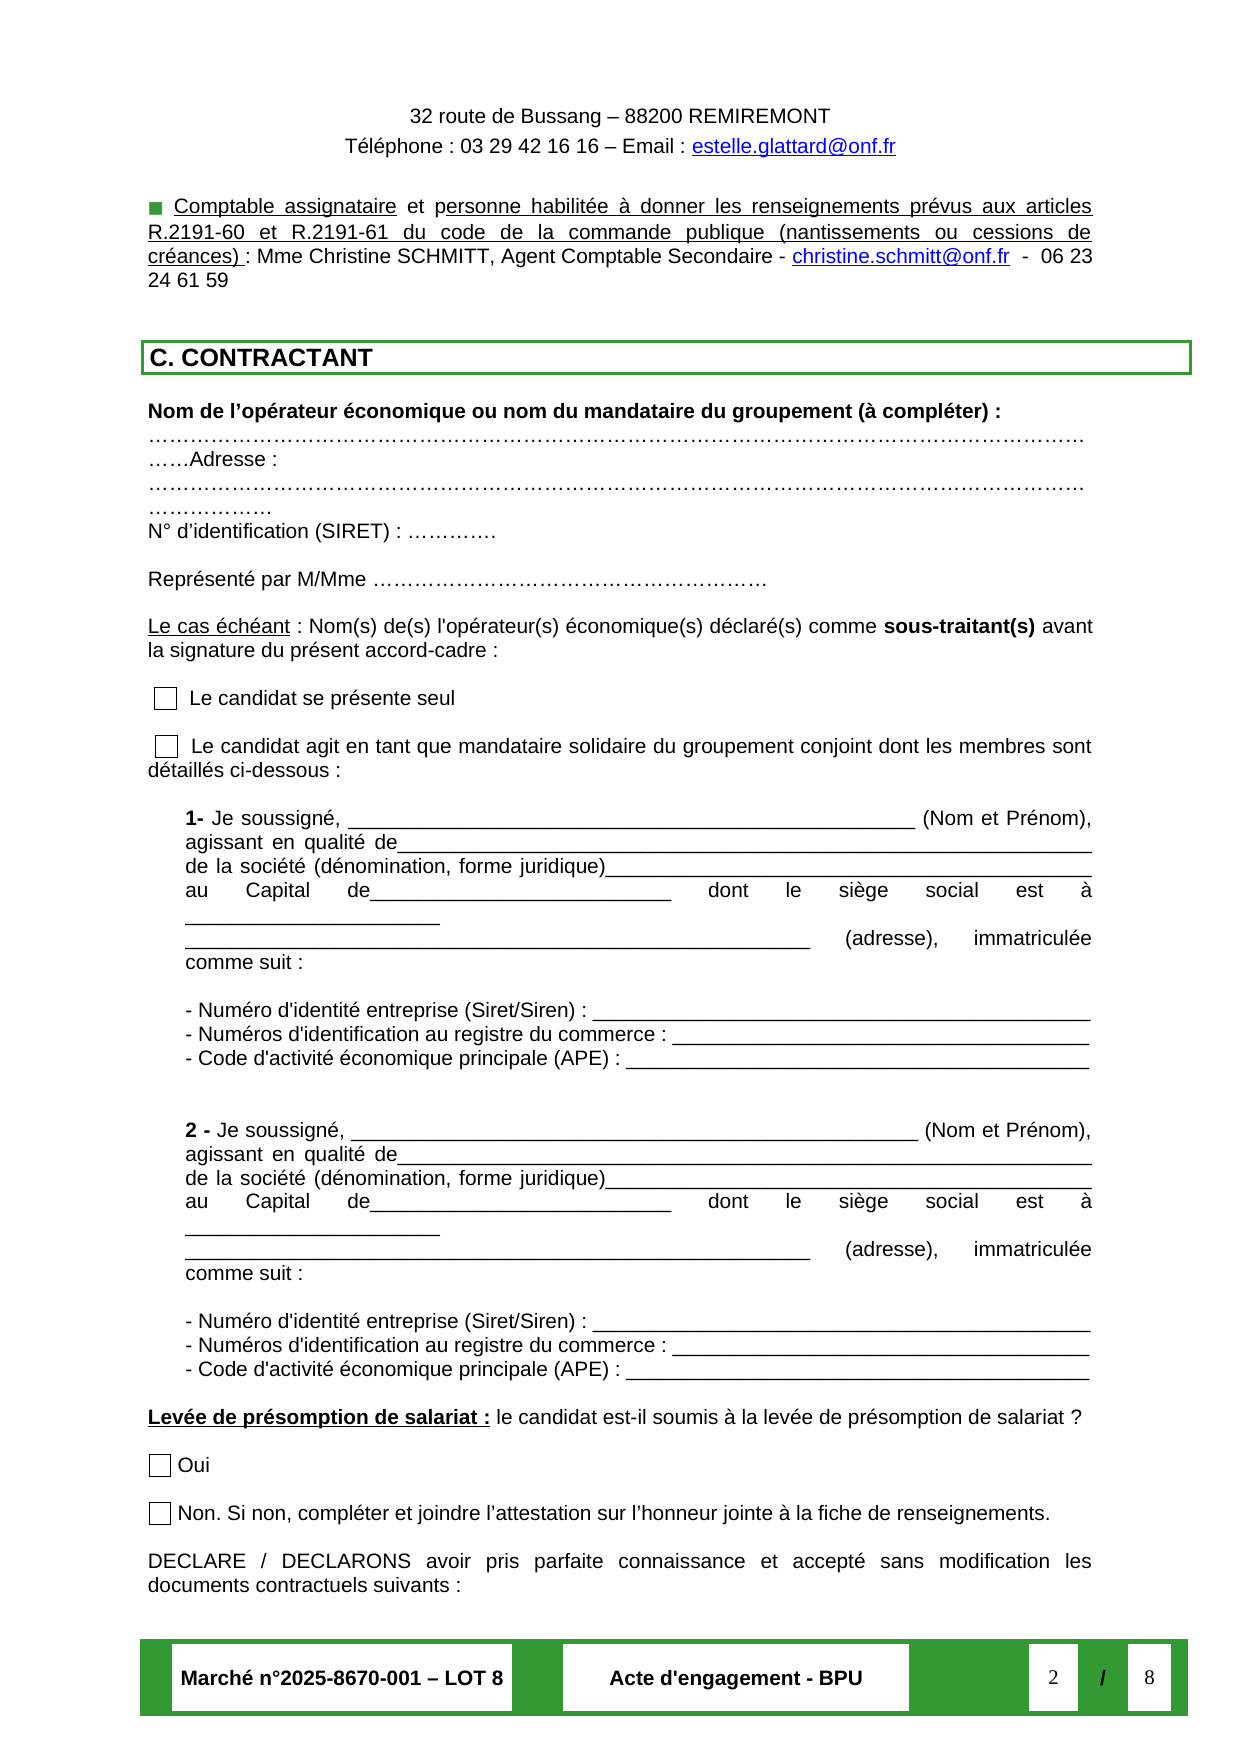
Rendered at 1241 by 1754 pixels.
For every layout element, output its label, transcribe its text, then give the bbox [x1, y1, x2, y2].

text ______________________________________________________ (adresse), immatriculée comme suit : [185, 1237, 1093, 1285]
text Nom de l’opérateur économique ou nom du mandataire du groupement (à compléter) : [148, 399, 1093, 423]
text Comptable assignataire et personne habilitée à donner les renseignements prévus aux articles R.2191-60 et R.2191-61 du code de la commande publique (nantissements ou cessions de créances) : Mme Christine SCHMITT, Agent Comptable Secondaire - christine.schmitt@onf.fr - 06 23 24 61 59 [148, 194, 1093, 292]
text - Numéro d'identité entreprise (Siret/Siren) : ___________________________________________ [185, 1309, 1093, 1333]
text - Numéro d'identité entreprise (Siret/Siren) : ___________________________________________ [185, 998, 1093, 1022]
text DECLARE / DECLARONS avoir pris parfaite connaissance et accepté sans modification les documents contractuels suivants : [148, 1549, 1093, 1597]
text Représenté par M/Mme ………………………………………………… [148, 566, 1093, 590]
text N° d’identification (SIRET) : …………. [148, 518, 1093, 542]
text 2 - Je soussigné, _________________________________________________ (Nom et Prénom), agissant en qualité de____________________________________________________________ de la société (dénomination, forme juridique)__________________________________________ au Capital de__________________________ dont le siège social est à ______________________ [185, 1117, 1093, 1237]
text Le candidat agit en tant que mandataire solidaire du groupement conjoint dont les membres sont détaillés ci-dessous : [148, 734, 1093, 782]
text - Numéros d'identification au registre du commerce : ____________________________________ [185, 1022, 1093, 1046]
text ……………………………………………………………………………………………………………………………Adresse :……………………………………………………………………………………………………………………………………… [148, 423, 1093, 518]
table_header C. CONTRACTANT [144, 343, 1189, 372]
text - Numéros d'identification au registre du commerce : ____________________________________ [185, 1333, 1093, 1357]
text Le cas échéant : Nom(s) de(s) l'opérateur(s) économique(s) déclaré(s) comme sous-traitant(s) avant la signature du présent accord-cadre : [148, 614, 1093, 662]
text - Code d'activité économique principale (APE) : ________________________________________ [185, 1357, 1093, 1381]
text Oui [148, 1453, 1093, 1477]
text ______________________________________________________ (adresse), immatriculée comme suit : [185, 926, 1093, 974]
text Téléphone : 03 29 42 16 16 – Email : estelle.glattard@onf.fr [148, 134, 1093, 158]
text Levée de présomption de salariat : le candidat est-il soumis à la levée de présomption de salariat ? [148, 1405, 1093, 1429]
text Le candidat se présente seul [148, 686, 1093, 710]
text 1- Je soussigné, _________________________________________________ (Nom et Prénom), agissant en qualité de____________________________________________________________ de la société (dénomination, forme juridique)__________________________________________ au Capital de__________________________ dont le siège social est à ______________________ [185, 806, 1093, 926]
text Non. Si non, compléter et joindre l’attestation sur l’honneur jointe à la fiche de renseignements. [148, 1501, 1093, 1525]
text - Code d'activité économique principale (APE) : ________________________________________ [185, 1046, 1093, 1069]
text 32 route de Bussang – 88200 REMIREMONT [148, 103, 1093, 127]
